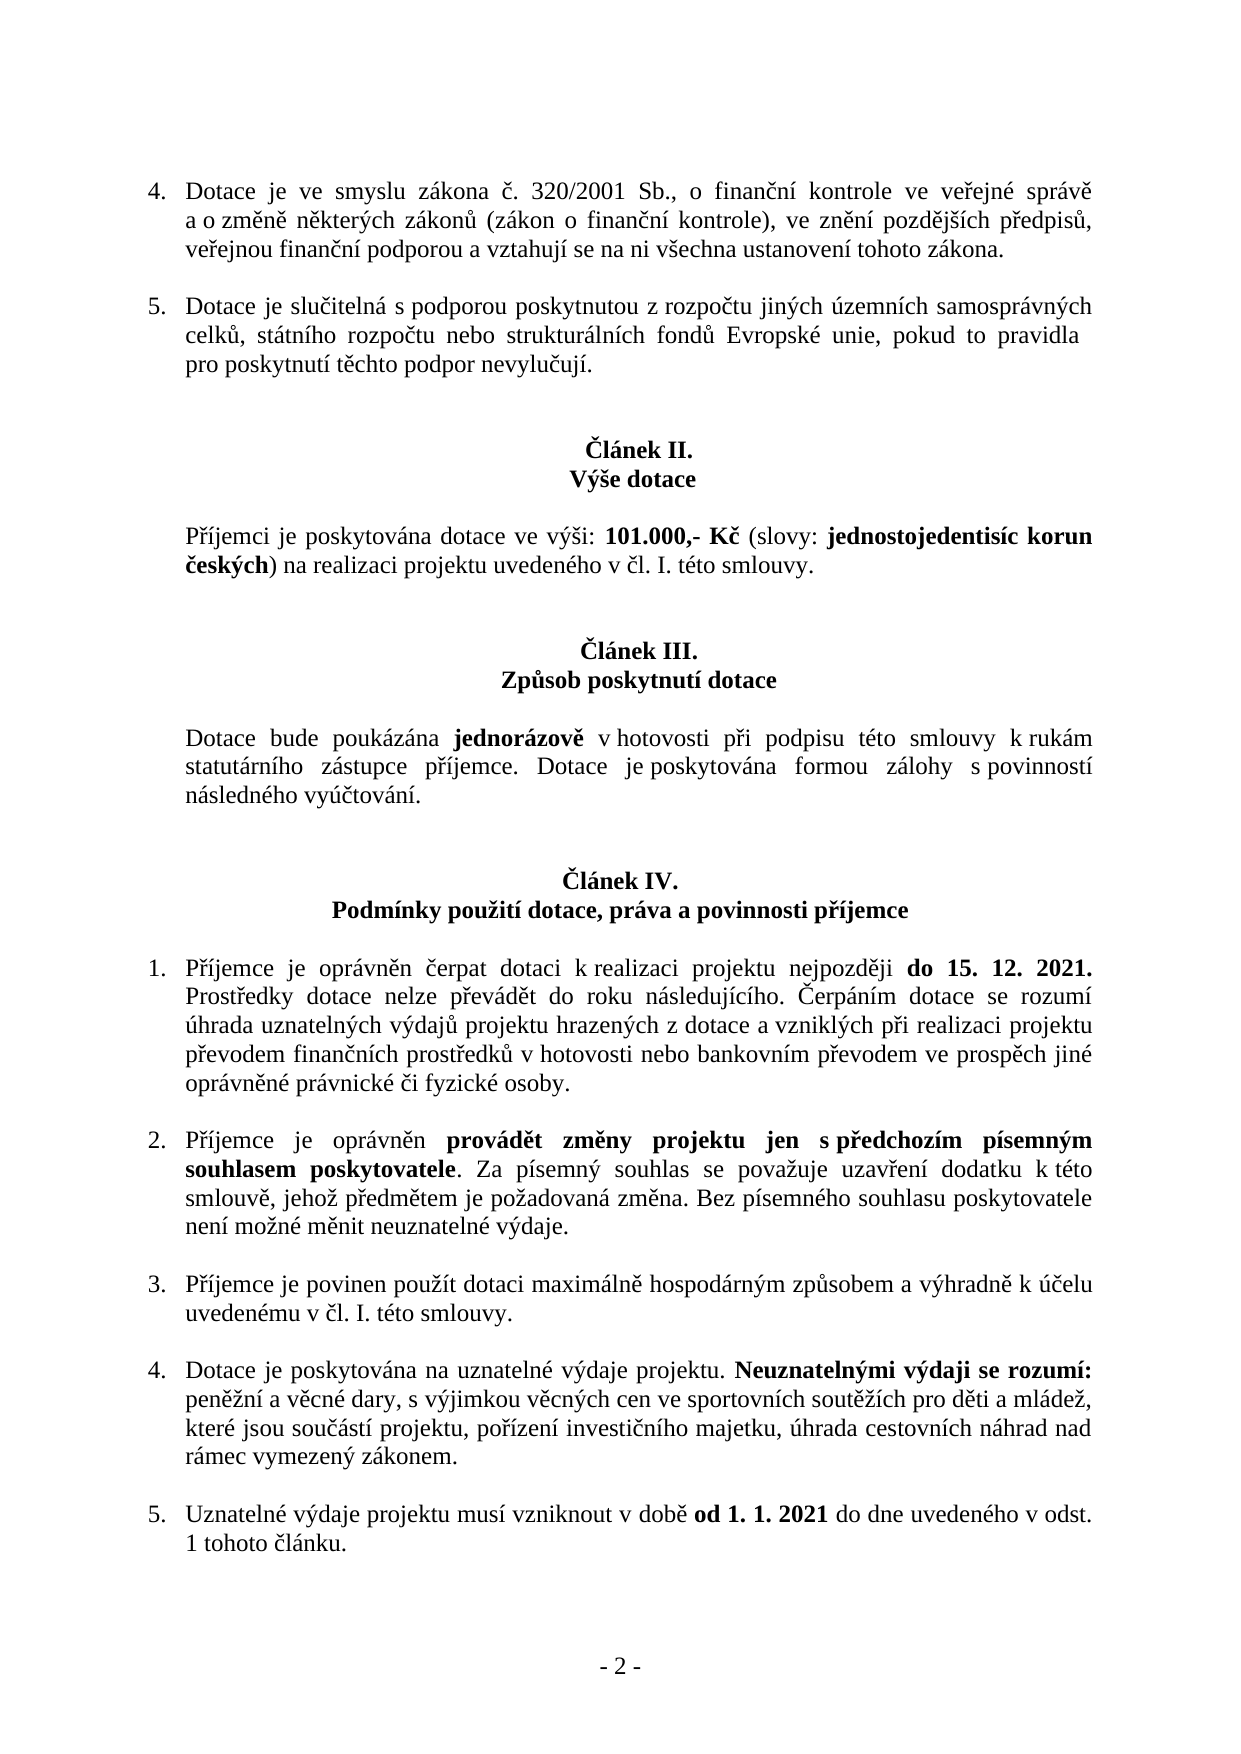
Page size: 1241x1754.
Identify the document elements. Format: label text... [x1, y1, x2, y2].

list Příjemce je oprávněn čerpat dotaci k realizaci projektu nejpozději do 15. 12. 2021. Prostředky dotace nelze převádět do roku následujícího. Čerpáním dotace se rozumí úhrada uznatelných výdajů projektu hrazených z dotace a vzniklých při realizaci projektu převodem finančních prostředků v hotovosti nebo bankovním převodem ve prospěch jiné oprávněné právnické či fyzické osoby. [148, 953, 1092, 1096]
text Způsob poskytnutí dotace [185, 665, 1092, 694]
list Dotace je slučitelná s podporou poskytnutou z rozpočtu jiných územních samosprávných celků, státního rozpočtu nebo strukturálních fondů Evropské unie, pokud to pravidla pro poskytnutí těchto podpor nevylučují. [148, 291, 1092, 378]
list Příjemce je povinen použít dotaci maximálně hospodárným způsobem a výhradně k účelu uvedenému v čl. I. této smlouvy. [148, 1269, 1092, 1326]
list Příjemce je oprávněn provádět změny projektu jen s předchozím písemným souhlasem poskytovatele. Za písemný souhlas se považuje uzavření dodatku k této smlouvě, jehož předmětem je požadovaná změna. Bez písemného souhlasu poskytovatele není možné měnit neuznatelné výdaje. [148, 1125, 1092, 1240]
text Výše dotace [148, 464, 1092, 493]
list Dotace je ve smyslu zákona č. 320/2001 Sb., o finanční kontrole ve veřejné správě a o změně některých zákonů (zákon o finanční kontrole), ve znění pozdějších předpisů, veřejnou finanční podporou a vztahují se na ni všechna ustanovení tohoto zákona. [148, 176, 1092, 263]
text Podmínky použití dotace, práva a povinnosti příjemce [148, 895, 1092, 924]
list Uznatelné výdaje projektu musí vzniknout v době od 1. 1. 2021 do dne uvedeného v odst. 1 tohoto článku. [148, 1499, 1092, 1556]
text Článek II. [185, 435, 1092, 464]
text Dotace bude poukázána jednorázově v hotovosti při podpisu této smlouvy k rukám statutárního zástupce příjemce. Dotace je poskytována formou zálohy s povinností následného vyúčtování. [185, 723, 1092, 809]
text Příjemci je poskytována dotace ve výši: 101.000,- Kč (slovy: jednostojedentisíc korun českých) na realizaci projektu uvedeného v čl. I. této smlouvy. [185, 521, 1092, 579]
text Článek III. [185, 636, 1092, 665]
list Dotace je poskytována na uznatelné výdaje projektu. Neuznatelnými výdaji se rozumí: peněžní a věcné dary, s výjimkou věcných cen ve sportovních soutěžích pro děti a mládež, které jsou součástí projektu, pořízení investičního majetku, úhrada cestovních náhrad nad rámec vymezený zákonem. [148, 1355, 1092, 1470]
text Článek IV. [148, 866, 1092, 895]
